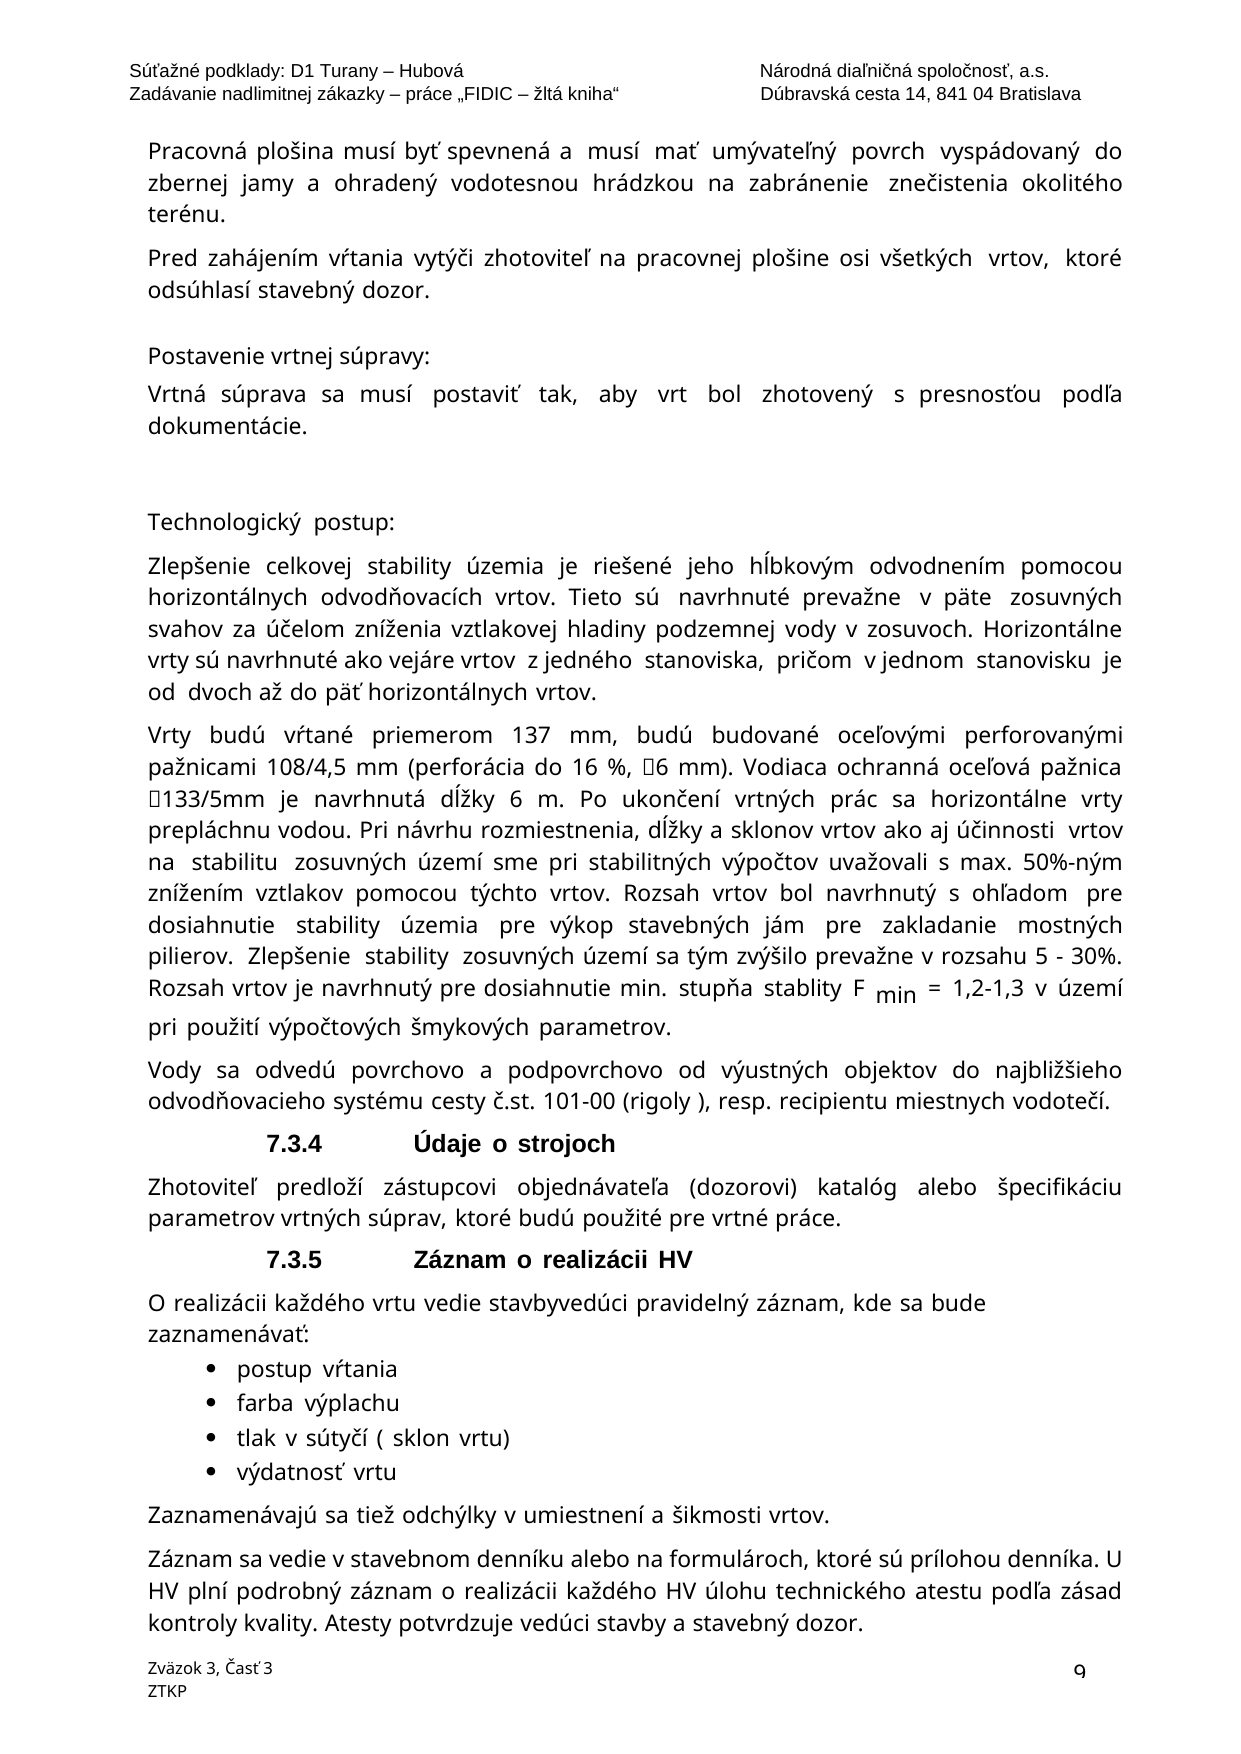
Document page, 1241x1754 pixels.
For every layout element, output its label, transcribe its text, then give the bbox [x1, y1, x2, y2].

text Pred zahájením vŕtania vytýči zhotoviteľ na pracovnej plošine osi všetkých vrtov, ktoré odsúhlasí stavebný dozor. [147, 242, 1123, 306]
text Zaznamenávajú sa tiež odchýlky v umiestnení a šikmosti vrtov. [148, 1499, 1134, 1531]
text O realizácii každého vrtu vedie stavbyvedúci pravidelný záznam, kde sa bude zaznamenávať: [148, 1287, 1134, 1349]
list farba výplachu [207, 1387, 1134, 1418]
list postup vŕtania [207, 1353, 1134, 1384]
text Postavenie vrtnej súpravy: [147, 340, 1134, 372]
text Vrtná súprava sa musí postaviť tak, aby vrt bol zhotovený s presnosťou podľa dokumentácie. [148, 378, 1123, 441]
list výdatnosť vrtu [207, 1456, 1134, 1487]
text Vrty budú vŕtané priemerom 137 mm, budú budované oceľovými perforovanými pažnicami 108/4,5 mm (perforácia do 16 %, 6 mm). Vodiaca ochranná oceľová pažnica 133/5mm je navrhnutá dĺžky 6 m. Po ukončení vrtných prác sa horizontálne vrty prepláchnu vodou. Pri návrhu rozmiestnenia, dĺžky a sklonov vrtov ako aj účinnosti vrtov na stabilitu zosuvných území sme pri stabilitných výpočtov uvažovali s max. 50%-ným znížením vztlakov pomocou týchto vrtov. Rozsah vrtov bol navrhnutý s ohľadom pre dosiahnutie stability územia pre výkop stavebných jám pre zakladanie mostných pilierov. Zlepšenie stability zosuvných území sa tým zvýšilo prevažne v rozsahu 5 - 30%. Rozsah vrtov je navrhnutý pre dosiahnutie min. stupňa stablity F min = 1,2-1,3 v území pri použití výpočtových šmykových parametrov. [148, 719, 1123, 1042]
text Zhotoviteľ predloží zástupcovi objednávateľa (dozorovi) katalóg alebo špecifikáciu parametrov vrtných súprav, ktoré budú použité pre vrtné práce. [148, 1171, 1123, 1233]
text Vody sa odvedú povrchovo a podpovrchovo od výustných objektov do najbližšieho odvodňovacieho systému cesty č.st. 101-00 (rigoly ), resp. recipientu miestnych vodotečí. [148, 1054, 1123, 1116]
text Záznam sa vedie v stavebnom denníku alebo na formulároch, ktoré sú prílohou denníka. U HV plní podrobný záznam o realizácii každého HV úlohu technického atestu podľa zásad kontroly kvality. Atesty potvrdzuje vedúci stavby a stavebný dozor. [148, 1543, 1123, 1638]
text Pracovná plošina musí byť spevnená a musí mať umývateľný povrch vyspádovaný do zbernej jamy a ohradený vodotesnou hrádzkou na zabránenie znečistenia okolitého terénu. [148, 135, 1123, 229]
subtitle Záznam o realizácii HV [266, 1246, 1134, 1274]
list tlak v sútyčí ( sklon vrtu) [207, 1421, 1134, 1453]
text Zlepšenie celkovej stability územia je riešené jeho hĺbkovým odvodnením pomocou horizontálnych odvodňovacích vrtov. Tieto sú navrhnuté prevažne v päte zosuvných svahov za účelom zníženia vztlakovej hladiny podzemnej vody v zosuvoch. Horizontálne vrty sú navrhnuté ako vejáre vrtov z jedného stanoviska, pričom v jednom stanovisku je od dvoch až do päť horizontálnych vrtov. [148, 549, 1123, 707]
text Technologický postup: [147, 506, 1134, 537]
subtitle Údaje o strojoch [266, 1129, 1134, 1158]
